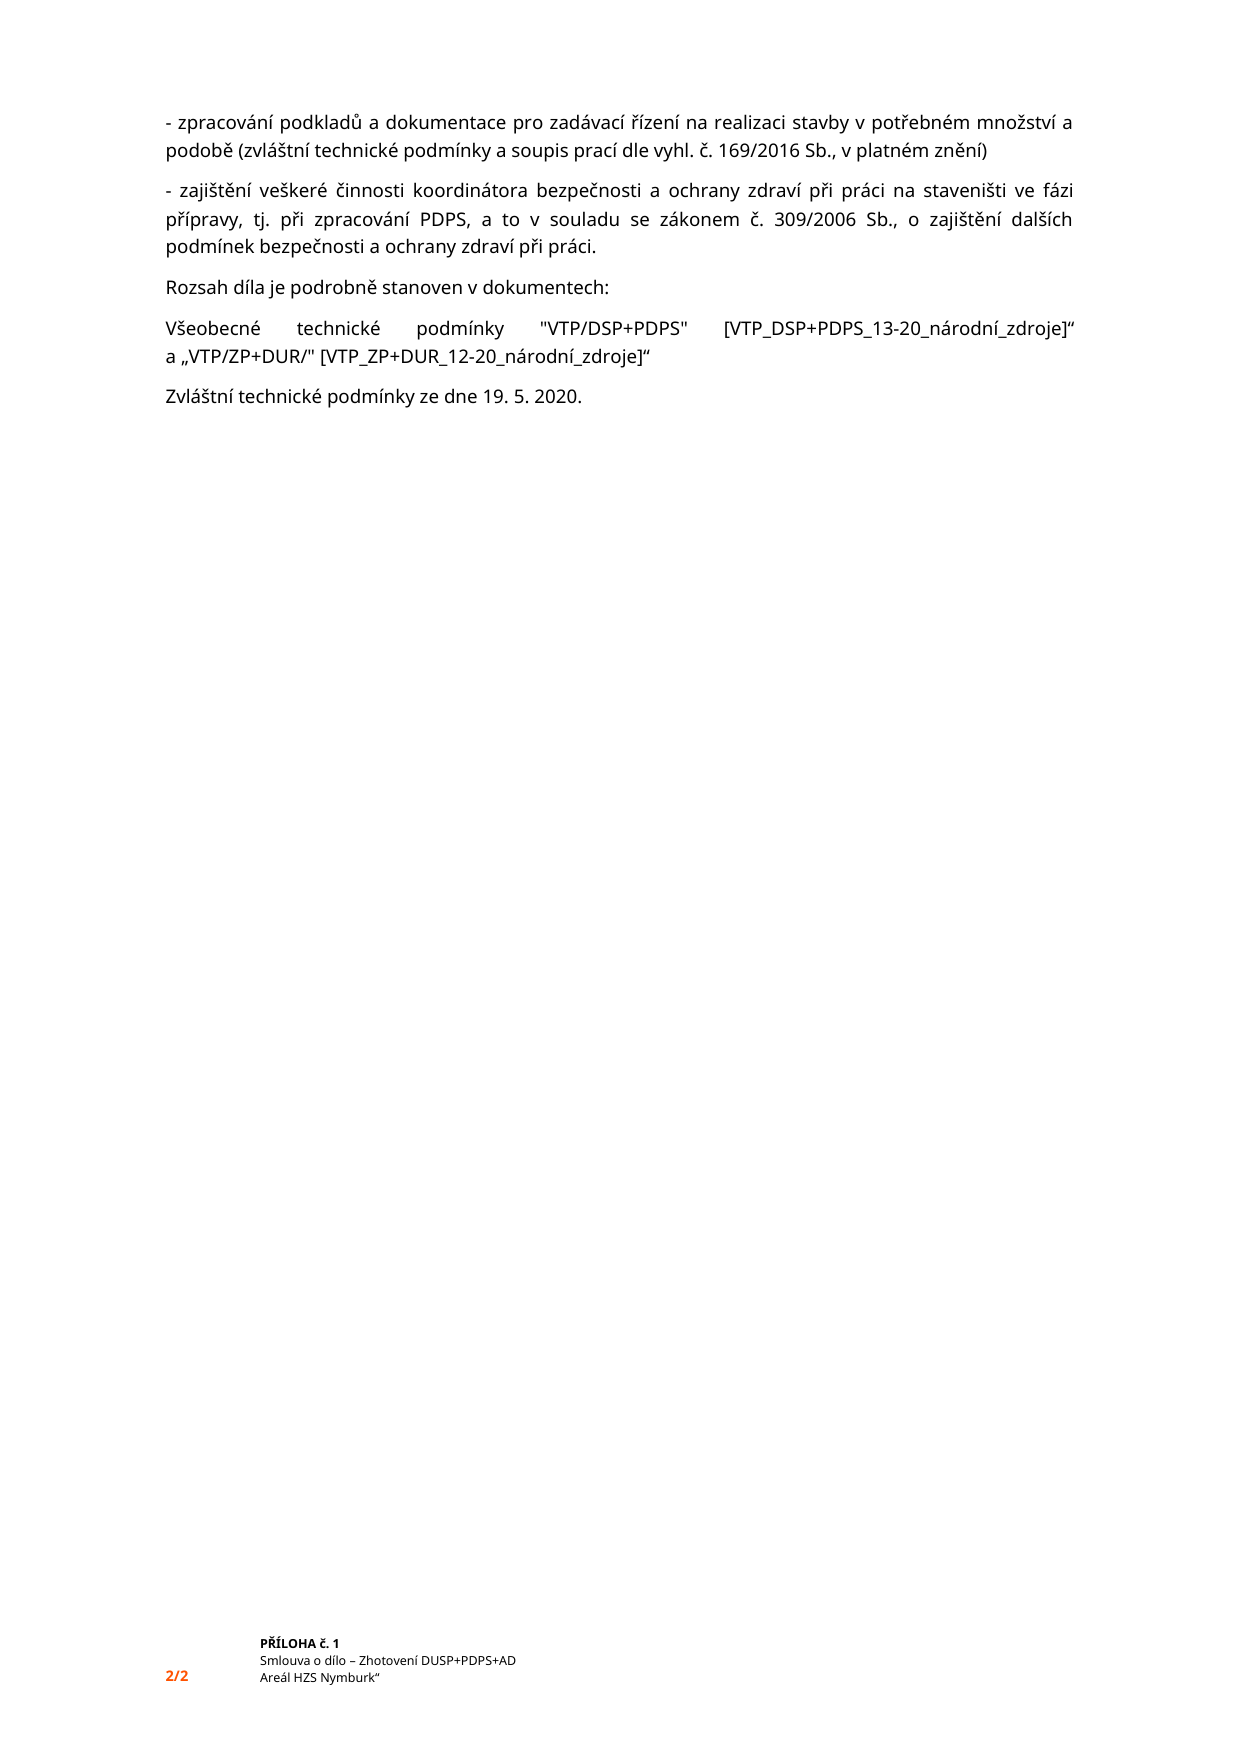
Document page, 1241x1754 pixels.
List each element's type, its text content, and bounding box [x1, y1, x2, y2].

text - zajištění veškeré činnosti koordinátora bezpečnosti a ochrany zdraví při práci na staveništi ve fázi přípravy, tj. při zpracování PDPS, a to v souladu se zákonem č. 309/2006 Sb., o zajištění dalších podmínek bezpečnosti a ochrany zdraví při práci. [165, 178, 1075, 259]
text - zpracování podkladů a dokumentace pro zadávací řízení na realizaci stavby v potřebném množství a podobě (zvláštní technické podmínky a soupis prací dle vyhl. č. 169/2016 Sb., v platném znění) [165, 109, 1075, 163]
text Rozsah díla je podrobně stanoven v dokumentech: [165, 274, 1075, 300]
text Všeobecné technické podmínky "VTP/DSP+PDPS" [VTP_DSP+PDPS_13-20_národní_zdroje]“ a „VTP/ZP+DUR/" [VTP_ZP+DUR_12-20_národní_zdroje]“ [165, 315, 1075, 368]
text Zvláštní technické podmínky ze dne 19. 5. 2020. [165, 383, 1075, 409]
